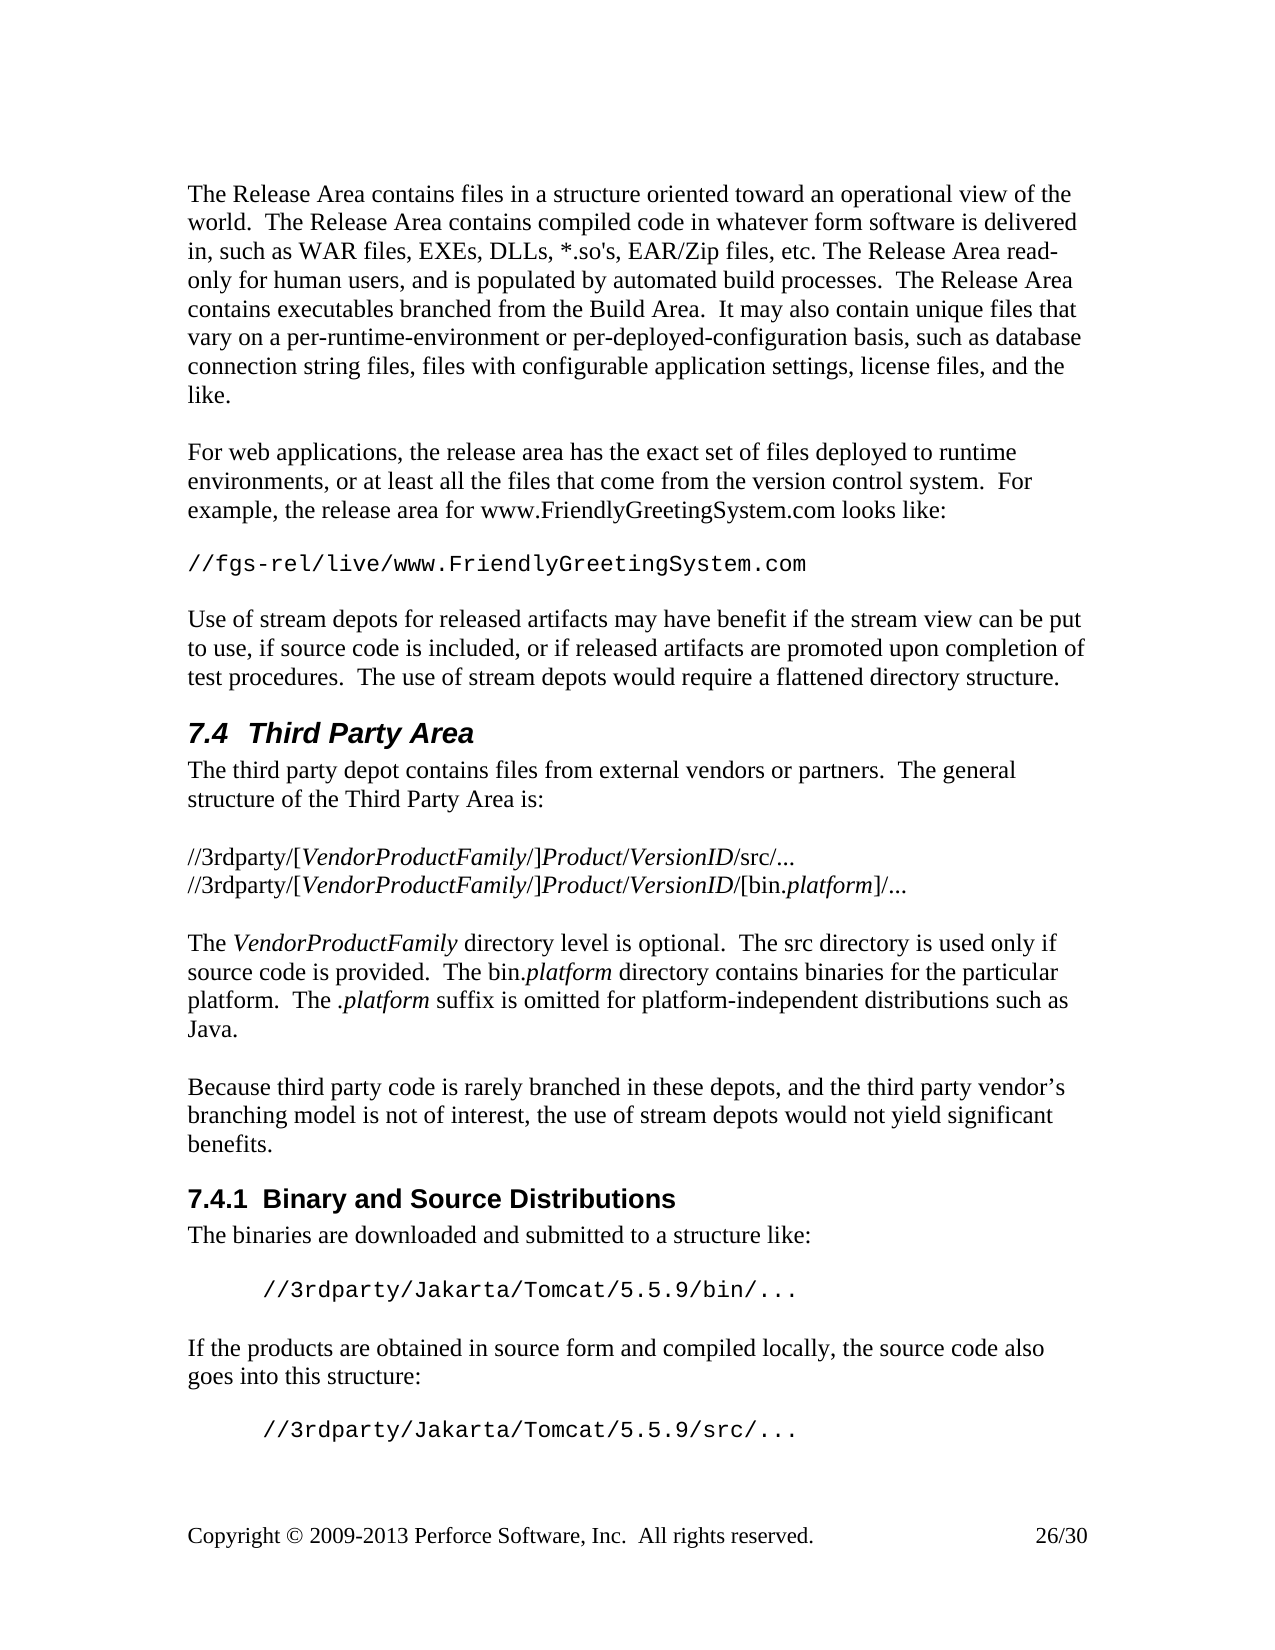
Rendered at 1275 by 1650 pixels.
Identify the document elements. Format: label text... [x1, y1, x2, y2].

text //3rdparty/Jakarta/Tomcat/5.5.9/bin/... [187, 1278, 1087, 1304]
text The VendorProductFamily directory level is optional. The src directory is used only if source code is provided. The bin.platform directory contains binaries for the particular platform. The .platform suffix is omitted for platform-independent distributions such as Java. [187, 928, 1087, 1043]
text If the products are obtained in source form and compiled locally, the source code also goes into this structure: [187, 1333, 1087, 1390]
text The Release Area contains files in a structure oriented toward an operational view of the world. The Release Area contains compiled code in whatever form software is delivered in, such as WAR files, EXEs, DLLs, *.so's, EAR/Zip files, etc. The Release Area read-only for human users, and is populated by automated build processes. The Release Area contains executables branched from the Build Area. It may also contain unique files that vary on a per-runtime-environment or per-deployed-configuration basis, such as database connection string files, files with configurable application settings, license files, and the like. [187, 179, 1087, 409]
text //fgs-rel/live/www.FriendlyGreetingSystem.com [187, 552, 1087, 578]
text The third party depot contains files from external vendors or partners. The general structure of the Third Party Area is: [187, 755, 1087, 813]
subtitle Binary and Source Distributions [187, 1183, 1087, 1214]
text Because third party code is rarely branched in these depots, and the third party vendor’s branching model is not of interest, the use of stream depots would not yield significant benefits. [187, 1072, 1087, 1158]
text Use of stream depots for released artifacts may have benefit if the stream view can be put to use, if source code is included, or if released artifacts are promoted upon completion of test procedures. The use of stream depots would require a flattened directory structure. [187, 604, 1087, 691]
text //3rdparty/[VendorProductFamily/]Product/VersionID/[bin.platform]/... [187, 870, 1087, 899]
text //3rdparty/Jakarta/Tomcat/5.5.9/src/... [187, 1419, 1087, 1445]
text For web applications, the release area has the exact set of files deployed to runtime environments, or at least all the files that come from the version control system. For example, the release area for www.FriendlyGreetingSystem.com looks like: [187, 437, 1087, 524]
text The binaries are downloaded and submitted to a structure like: [187, 1220, 1087, 1249]
subtitle Third Party Area [187, 716, 1087, 749]
text //3rdparty/[VendorProductFamily/]Product/VersionID/src/... [187, 842, 1087, 870]
